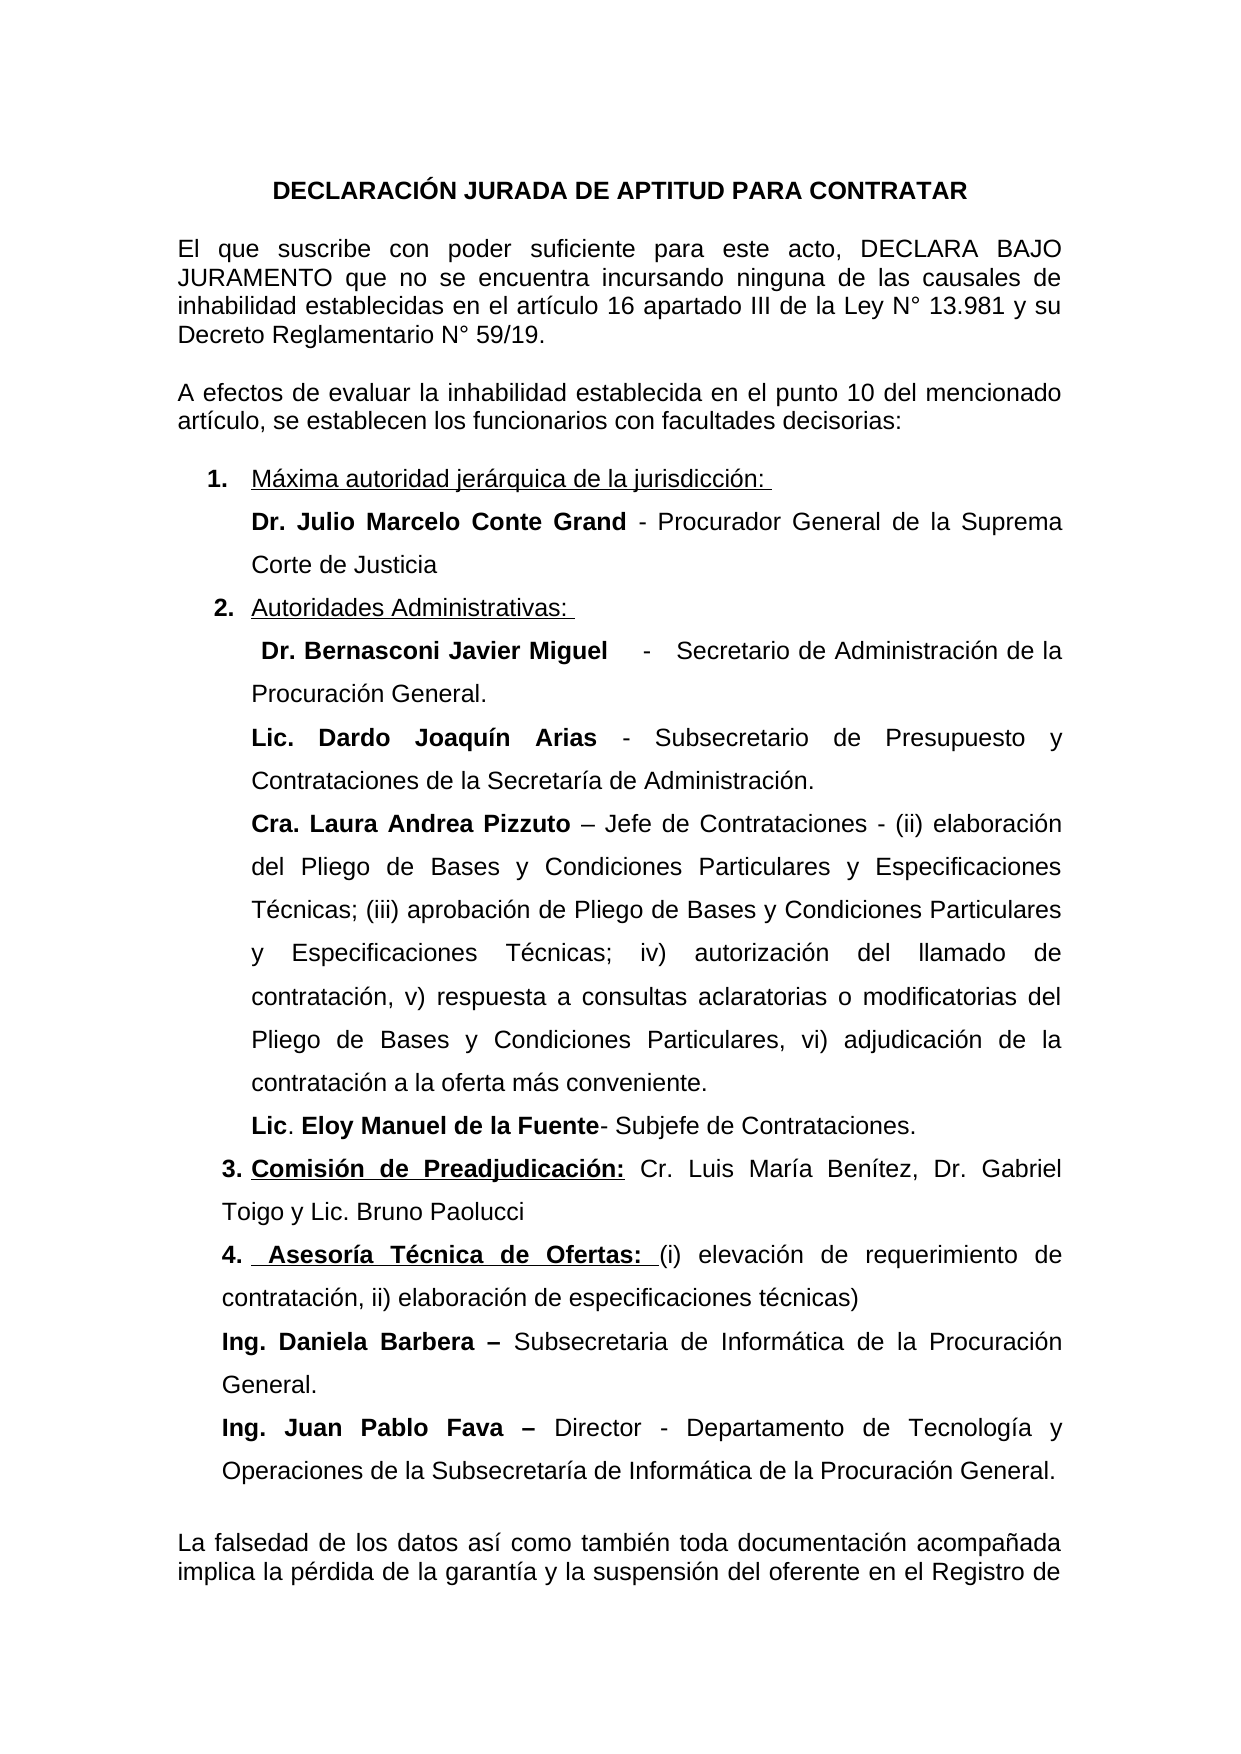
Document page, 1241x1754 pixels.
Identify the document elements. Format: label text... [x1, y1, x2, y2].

list Ing. Daniela Barbera – Subsecretaria de Informática de la Procuración General. [222, 1326, 1063, 1398]
text Lic. Dardo Joaquín Arias - Subsecretario de Presupuesto y Contrataciones de la Secretaría de Administración. [251, 723, 1063, 794]
list Dr. Julio Marcelo Conte Grand - Procurador General de la Suprema Corte de Justicia [251, 507, 1063, 579]
list Comisión de Preadjudicación: Cr. Luis María Benítez, Dr. Gabriel Toigo y Lic. Bruno Paolucci [222, 1154, 1063, 1226]
text Cra. Laura Andrea Pizzuto – Jefe de Contrataciones - (ii) elaboración del Pliego de Bases y Condiciones Particulares y Especificaciones Técnicas; (iii) aprobación de Pliego de Bases y Condiciones Particulares y Especificaciones Técnicas; iv) autorización del llamado de contratación, v) respuesta a consultas aclaratorias o modificatorias del Pliego de Bases y Condiciones Particulares, vi) adjudicación de la contratación a la oferta más conveniente. [251, 809, 1063, 1096]
list Autoridades Administrativas: [213, 593, 1063, 622]
list Asesoría Técnica de Ofertas: (i) elevación de requerimiento de contratación, ii) elaboración de especificaciones técnicas) [222, 1240, 1063, 1312]
text Dr. Bernasconi Javier Miguel - Secretario de Administración de la Procuración General. [177, 636, 1063, 708]
text El que suscribe con poder suficiente para este acto, DECLARA BAJO JURAMENTO que no se encuentra incursando ninguna de las causales de inhabilidad establecidas en el artículo 16 apartado III de la Ley N° 13.981 y su Decreto Reglamentario N° 59/19. [177, 234, 1063, 349]
text Lic. Eloy Manuel de la Fuente- Subjefe de Contrataciones. [251, 1111, 1063, 1139]
list Máxima autoridad jerárquica de la jurisdicción: [207, 464, 1063, 493]
text DECLARACIÓN JURADA DE APTITUD PARA CONTRATAR [177, 176, 1063, 205]
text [177, 1528, 1063, 1585]
list Ing. Juan Pablo Fava – Director - Departamento de Tecnología y Operaciones de la Subsecretaría de Informática de la Procuración General. [222, 1413, 1063, 1484]
text A efectos de evaluar la inhabilidad establecida en el punto 10 del mencionado artículo, se establecen los funcionarios con facultades decisorias: [177, 378, 1063, 435]
